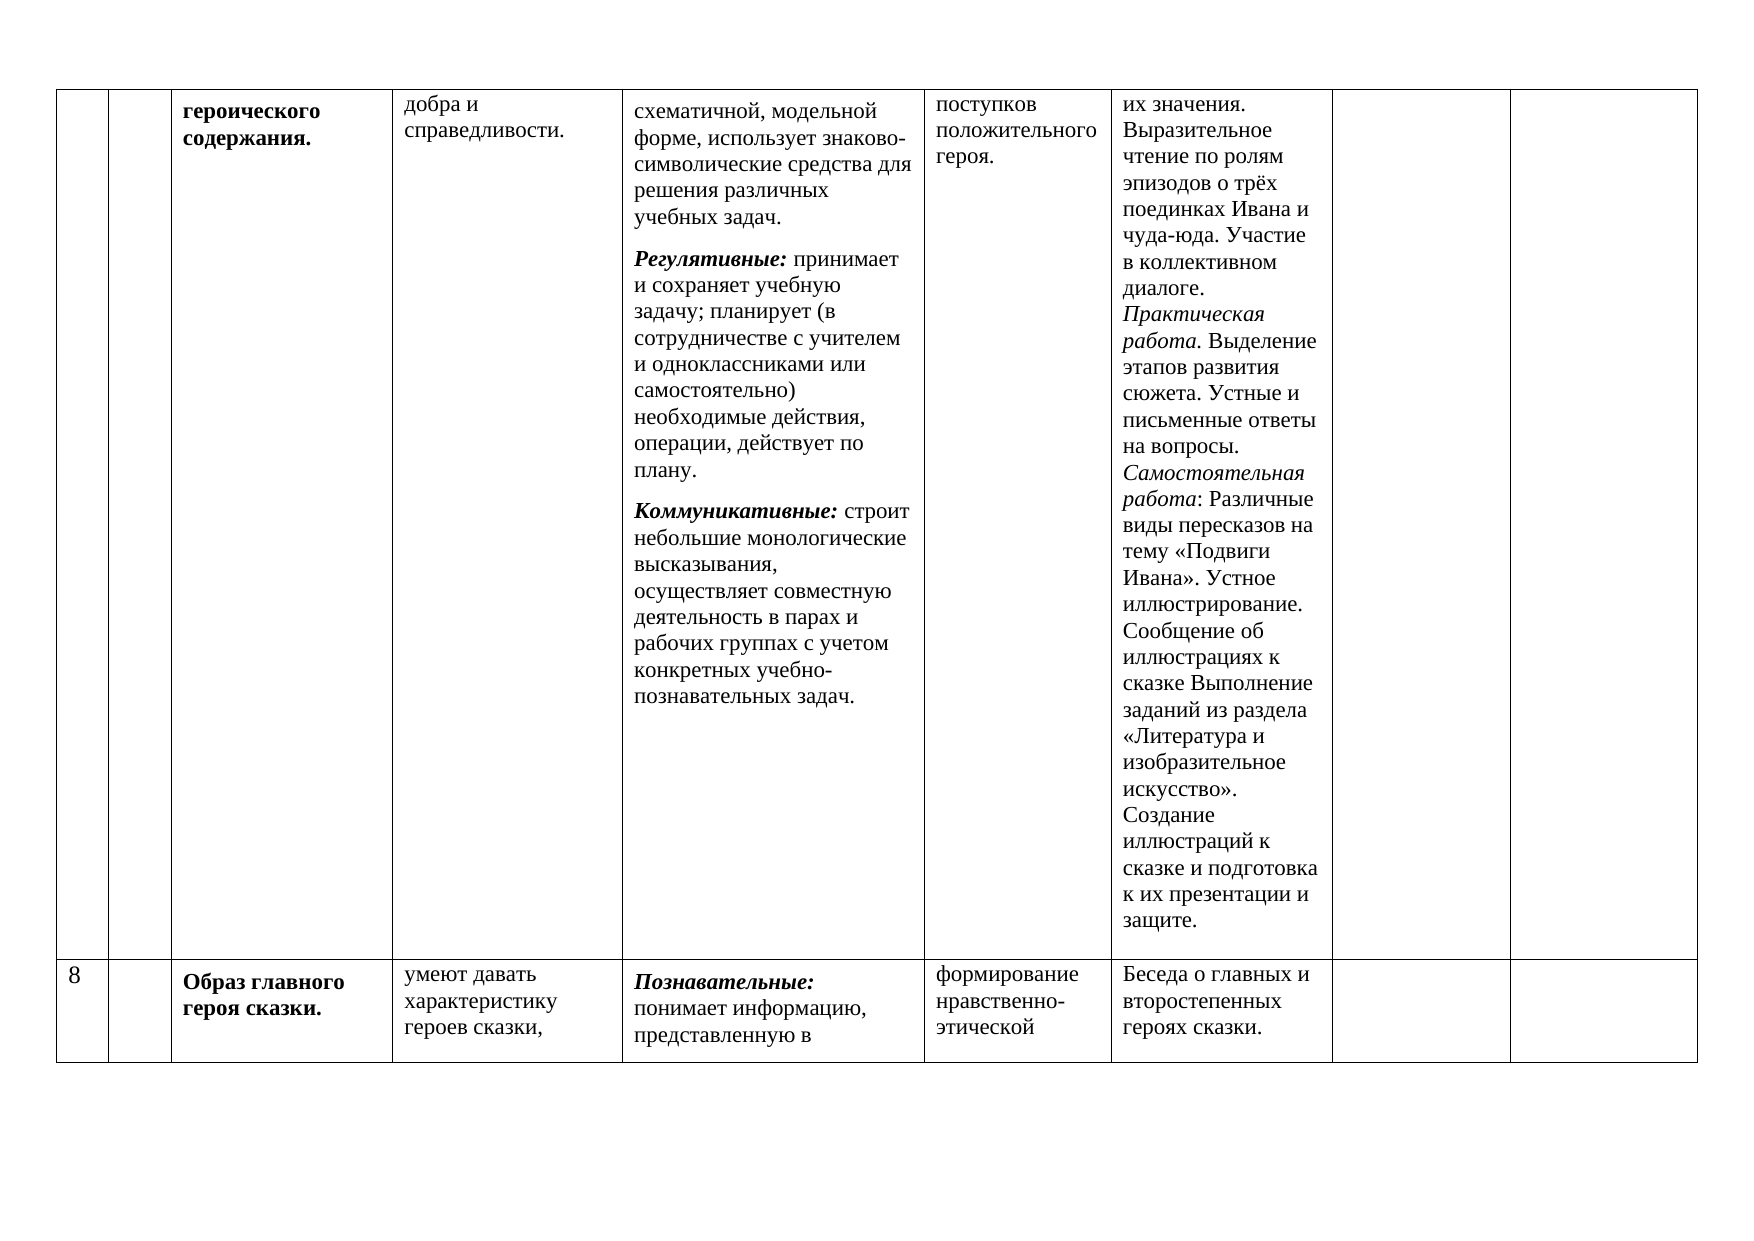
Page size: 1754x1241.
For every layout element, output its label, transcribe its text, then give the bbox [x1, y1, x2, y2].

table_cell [925, 90, 1111, 959]
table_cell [925, 960, 1111, 1062]
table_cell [623, 90, 924, 959]
table_cell [1333, 90, 1510, 959]
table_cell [393, 90, 622, 959]
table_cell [1112, 90, 1332, 959]
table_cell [1112, 960, 1332, 1062]
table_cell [393, 960, 622, 1062]
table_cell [172, 90, 392, 959]
table_cell [1333, 960, 1510, 1062]
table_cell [623, 960, 924, 1062]
table_cell [109, 960, 171, 1062]
table_cell 7 [57, 90, 108, 959]
table_cell [109, 90, 171, 959]
table_cell [1511, 90, 1697, 959]
table_cell 8 [57, 960, 108, 1062]
table_cell [1511, 960, 1697, 1062]
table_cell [172, 960, 392, 1062]
